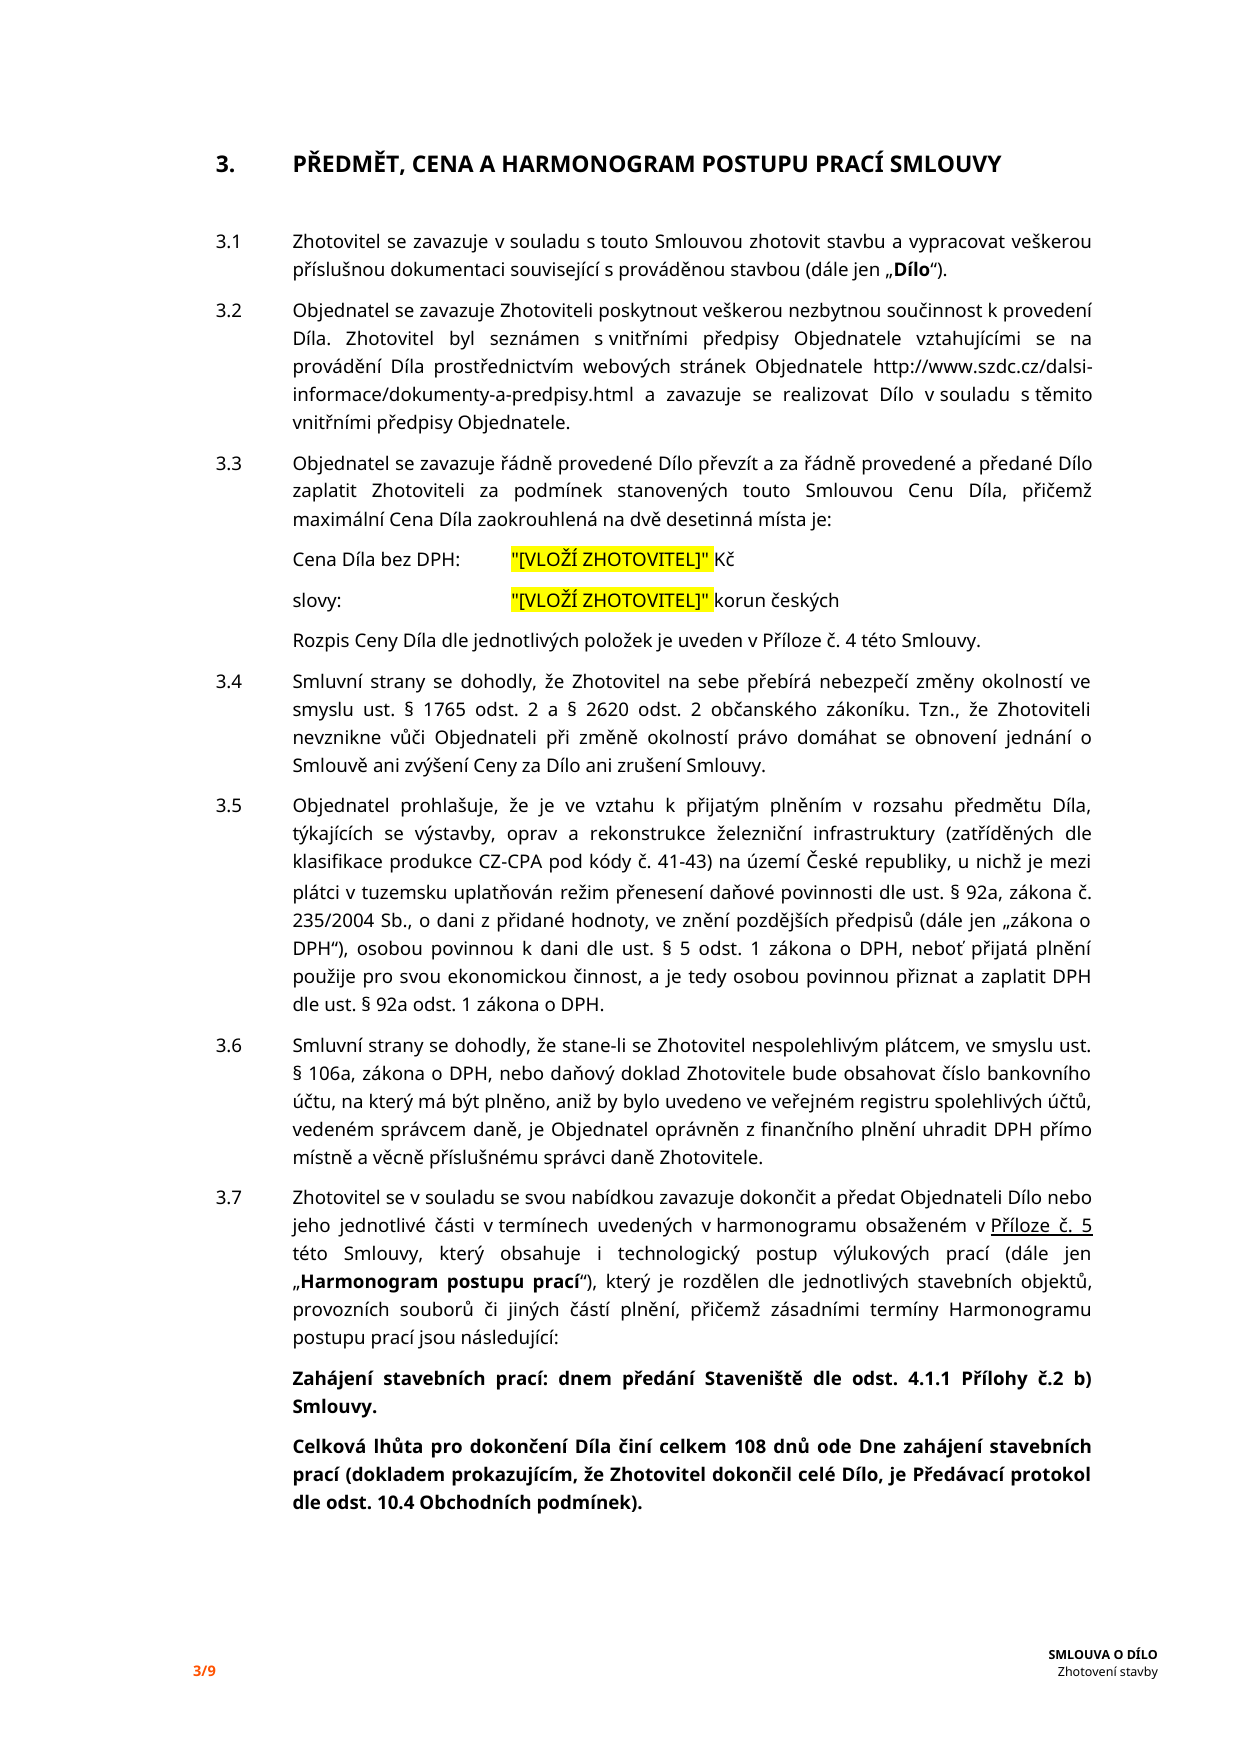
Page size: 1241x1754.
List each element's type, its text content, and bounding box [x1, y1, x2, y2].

text Smluvní strany se dohodly, že stane-li se Zhotovitel nespolehlivým plátcem, ve smyslu ust. § 106a, zákona o DPH, nebo daňový doklad Zhotovitele bude obsahovat číslo bankovního účtu, na který má být plněno, aniž by bylo uvedeno ve veřejném registru spolehlivých účtů, vedeném správcem daně, je Objednatel oprávněn z finančního plnění uhradit DPH přímo místně a věcně příslušnému správci daně Zhotovitele. [216, 1032, 1093, 1169]
text Cena Díla bez DPH: Kč [714, 546, 1093, 572]
text Objednatel se zavazuje Zhotoviteli poskytnout veškerou nezbytnou součinnost k provedení Díla. Zhotovitel byl seznámen s vnitřními předpisy Objednatele vztahujícími se na provádění Díla prostřednictvím webových stránek Objednatele http://www.szdc.cz/dalsi-informace/dokumenty-a-predpisy.html a zavazuje se realizovat Dílo v souladu s těmito vnitřními předpisy Objednatele. [216, 297, 1093, 435]
text Zhotovitel se zavazuje v souladu s touto Smlouvou zhotovit stavbu a vypracovat veškerou příslušnou dokumentaci související s prováděnou stavbou (dále jen „Dílo“). [216, 229, 1093, 282]
text Rozpis Ceny Díla dle jednotlivých položek je uveden v Příloze č. 4 této Smlouvy. [292, 627, 1093, 653]
text Smluvní strany se dohodly, že Zhotovitel na sebe přebírá nebezpečí změny okolností ve smyslu ust. § 1765 odst. 2 a § 2620 odst. 2 občanského zákoníku. Tzn., že Zhotoviteli nevznikne vůči Objednateli při změně okolností právo domáhat se obnovení jednání o Smlouvě ani zvýšení Ceny za Dílo ani zrušení Smlouvy. [216, 668, 1093, 777]
text Zahájení stavebních prací: dnem předání Staveniště dle odst. 4.1.1 Přílohy č.2 b) Smlouvy. [292, 1365, 1093, 1419]
text Zhotovitel se v souladu se svou nabídkou zavazuje dokončit a předat Objednateli Dílo nebo jeho jednotlivé části v termínech uvedených v harmonogramu obsaženém v Příloze č. 5 této Smlouvy, který obsahuje i technologický postup výlukových prací (dále jen „Harmonogram postupu prací“), který je rozdělen dle jednotlivých stavebních objektů, provozních souborů či jiných částí plnění, přičemž zásadními termíny Harmonogramu postupu prací jsou následující: [216, 1184, 1093, 1350]
text Objednatel prohlašuje, že je ve vztahu k přijatým plněním v rozsahu předmětu Díla, týkajících se výstavby, oprav a rekonstrukce železniční infrastruktury (zatříděných dle klasifikace produkce CZ-CPA pod kódy č. 41-43) na území České republiky, u nichž je mezi plátci v tuzemsku uplatňován režim přenesení daňové povinnosti dle ust. § 92a, zákona č. 235/2004 Sb., o dani z přidané hodnoty, ve znění pozdějších předpisů (dále jen „zákona o DPH“), osobou povinnou k dani dle ust. § 5 odst. 1 zákona o DPH, neboť přijatá plnění použije pro svou ekonomickou činnost, a je tedy osobou povinnou přiznat a zaplatit DPH dle ust. § 92a odst. 1 zákona o DPH. [216, 792, 1093, 1017]
text PŘEDMĚT, CENA A HARMONOGRAM POSTUPU PRACÍ SMLOUVY [216, 147, 1093, 179]
text Objednatel se zavazuje řádně provedené Dílo převzít a za řádně provedené a předané Dílo zaplatit Zhotoviteli za podmínek stanovených touto Smlouvou Cenu Díla, přičemž maximální Cena Díla zaokrouhlená na dvě desetinná místa je: [216, 450, 1093, 531]
text Cena Díla bez DPH: Kč [292, 546, 511, 572]
text Celková lhůta pro dokončení Díla činí celkem 108 dnů ode Dne zahájení stavebních prací (dokladem prokazujícím, že Zhotovitel dokončil celé Dílo, je Předávací protokol dle odst. 10.4 Obchodních podmínek). [292, 1434, 1093, 1515]
text slovy: korun českých [714, 587, 1093, 612]
text slovy: korun českých [292, 587, 511, 612]
